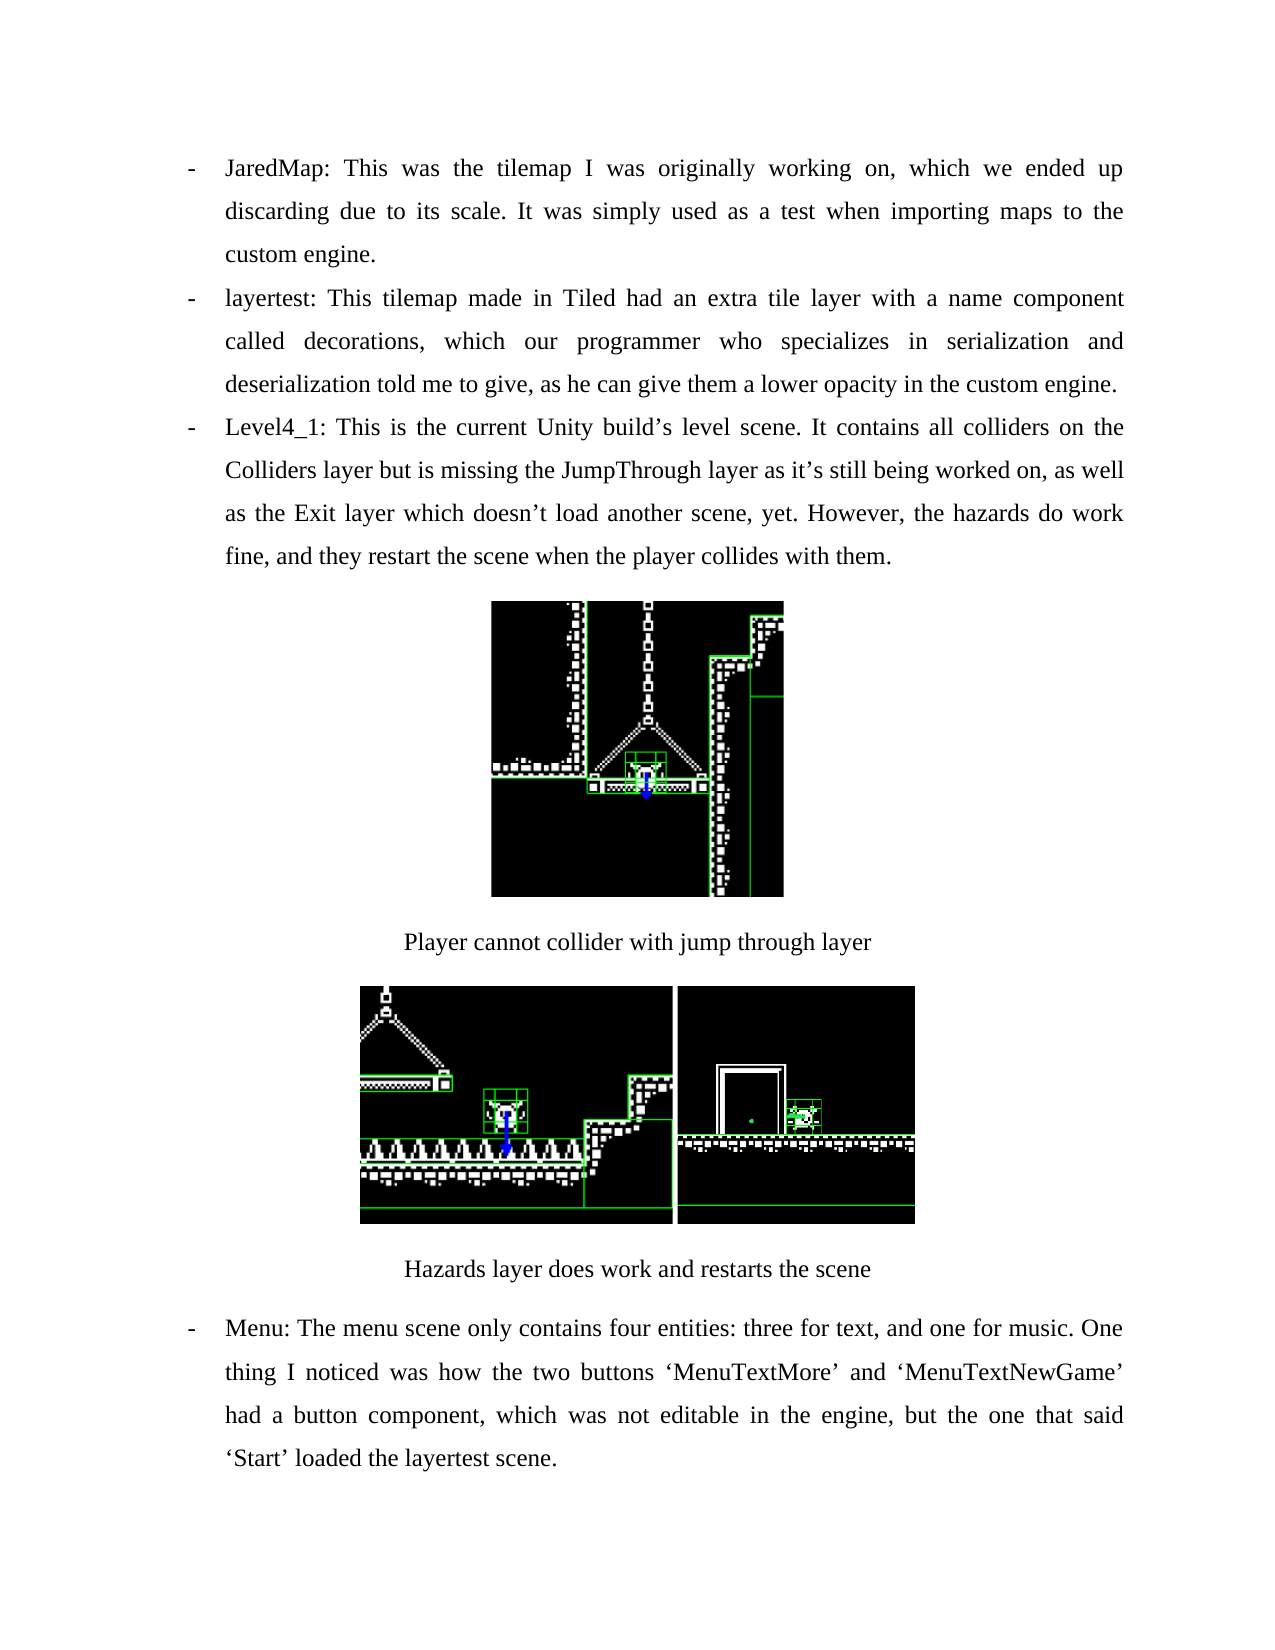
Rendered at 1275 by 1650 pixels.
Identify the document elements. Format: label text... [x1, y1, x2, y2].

list JaredMap: This was the tilemap I was originally working on, which we ended up discarding due to its scale. It was simply used as a test when importing maps to the custom engine. [187, 153, 1125, 268]
list Menu: The menu scene only contains four entities: three for text, and one for music. One thing I noticed was how the two buttons ‘MenuTextMore’ and ‘MenuTextNewGame’ had a button component, which was not editable in the engine, but the one that said ‘Start’ loaded the layertest scene. [187, 1313, 1125, 1472]
list layertest: This tilemap made in Tiled had an extra tile layer with a name component called decorations, which our programmer who specializes in serialization and deserialization told me to give, as he can give them a lower opacity in the custom engine. [187, 283, 1125, 398]
text Hazards layer does work and restarts the scene [150, 1254, 1125, 1282]
list Level4_1: This is the current Unity build’s level scene. It contains all colliders on the Colliders layer but is missing the JumpThrough layer as it’s still being worked on, as well as the Exit layer which doesn’t load another scene, yet. However, the hazards do work fine, and they restart the scene when the player collides with them. [187, 412, 1125, 570]
picture [360, 986, 673, 1224]
text Player cannot collider with jump through layer [150, 927, 1125, 956]
picture [491, 601, 784, 897]
picture [677, 986, 915, 1224]
